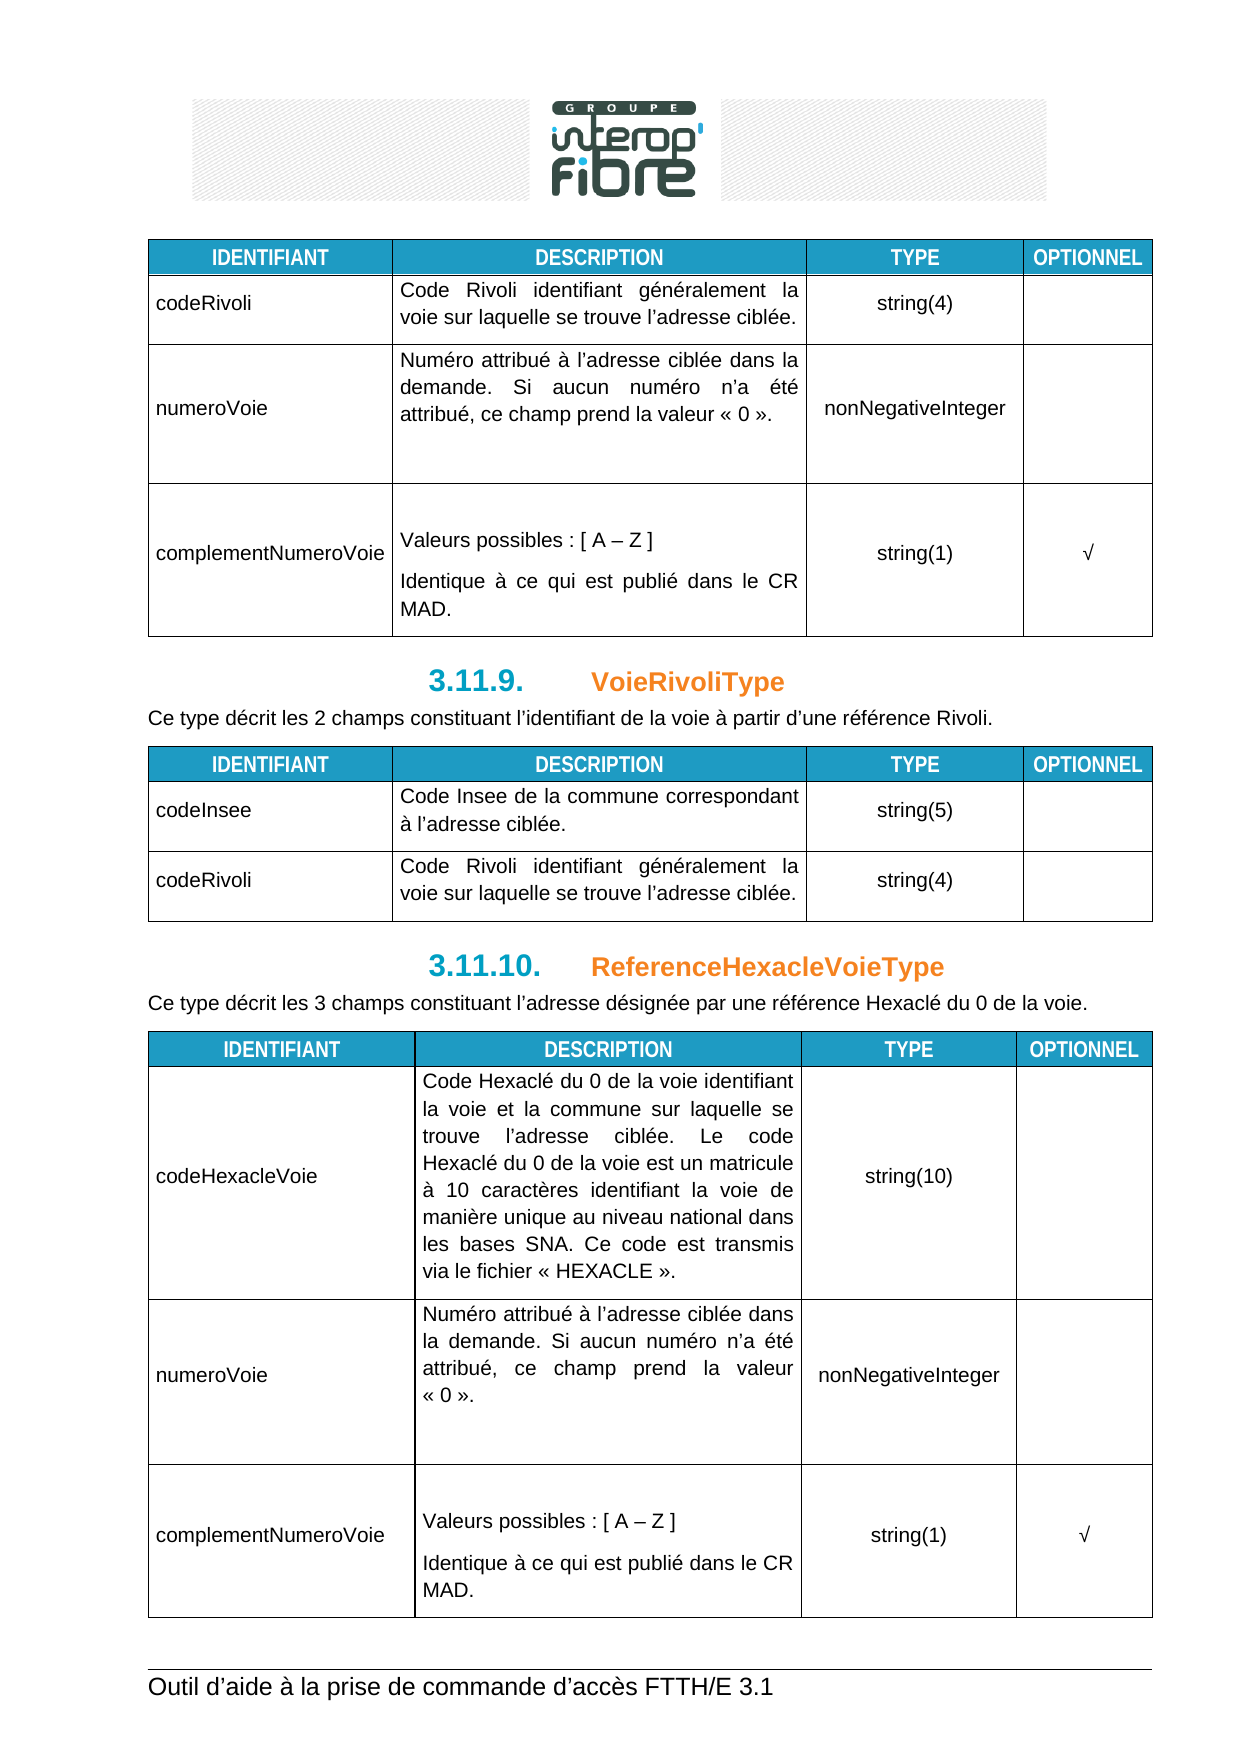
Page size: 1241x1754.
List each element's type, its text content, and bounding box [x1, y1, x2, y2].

table_cell codeHexacleVoie [149, 1067, 414, 1298]
table_header OPTIONNEL [1024, 240, 1152, 274]
table_cell string(10) [802, 1067, 1016, 1298]
table_cell string(1) [802, 1465, 1016, 1617]
table_cell Numéro attribué à l’adresse ciblée dans la demande. Si aucun numéro n’a été attribué, ce champ prend la valeur « 0 ». [416, 1300, 801, 1464]
table_cell string(5) [807, 782, 1023, 851]
table_cell Code Hexaclé du 0 de la voie identifiant la voie et la commune sur laquelle se trouve l’adresse ciblée. Le code Hexaclé du 0 de la voie est un matricule à 10 caractères identifiant la voie de manière unique au niveau national dans les bases SNA. Ce code est transmis via le fichier « HEXACLE ». [416, 1067, 801, 1298]
table_cell string(4) [807, 852, 1023, 921]
table_cell [1024, 782, 1152, 851]
table_cell codeInsee [149, 782, 392, 851]
table_cell [1017, 1067, 1152, 1298]
table_header DESCRIPTION [393, 747, 806, 781]
subtitle VoieRivoliType [399, 662, 1152, 698]
table_cell nonNegativeInteger [807, 345, 1023, 483]
table_cell codeRivoli [149, 276, 392, 344]
table_header IDENTIFIANT [149, 1032, 414, 1066]
table_cell Code Rivoli identifiant généralement la voie sur laquelle se trouve l’adresse ciblée. [393, 276, 806, 344]
table_cell √ [1024, 484, 1152, 636]
table_cell string(4) [807, 276, 1023, 344]
table_header IDENTIFIANT [149, 240, 392, 274]
table_cell [1017, 1300, 1152, 1464]
table_header TYPE [807, 240, 1023, 274]
table_cell nonNegativeInteger [802, 1300, 1016, 1464]
table_header IDENTIFIANT [149, 747, 392, 781]
subtitle ReferenceHexacleVoieType [399, 947, 1152, 983]
table_header TYPE [802, 1032, 1016, 1066]
table_cell numeroVoie [149, 345, 392, 483]
table_cell complementNumeroVoie [149, 1465, 414, 1617]
table_header OPTIONNEL [1017, 1032, 1152, 1066]
table_cell Numéro attribué à l’adresse ciblée dans la demande. Si aucun numéro n’a été attribué, ce champ prend la valeur « 0 ». [393, 345, 806, 483]
table_cell [1024, 276, 1152, 344]
picture [147, 59, 1091, 239]
text Ce type décrit les 3 champs constituant l’adresse désignée par une référence Hexaclé du 0 de la voie. [148, 989, 1152, 1016]
table_cell string(1) [807, 484, 1023, 636]
table_header DESCRIPTION [416, 1032, 801, 1066]
table_cell √ [1017, 1465, 1152, 1617]
table_header DESCRIPTION [393, 240, 806, 274]
table_header OPTIONNEL [1024, 747, 1152, 781]
table_cell [1024, 345, 1152, 483]
table_cell codeRivoli [149, 852, 392, 921]
table_cell numeroVoie [149, 1300, 414, 1464]
table_cell Valeurs possibles : [ A – Z ] Identique à ce qui est publié dans le CR MAD. [416, 1465, 801, 1617]
table_cell complementNumeroVoie [149, 484, 392, 636]
text Ce type décrit les 2 champs constituant l’identifiant de la voie à partir d’une référence Rivoli. [148, 704, 1152, 731]
table_cell Code Insee de la commune correspondant à l’adresse ciblée. [393, 782, 806, 851]
table_cell [1024, 852, 1152, 921]
table_header TYPE [807, 747, 1023, 781]
table_cell Code Rivoli identifiant généralement la voie sur laquelle se trouve l’adresse ciblée. [393, 852, 806, 921]
table_cell Valeurs possibles : [ A – Z ] Identique à ce qui est publié dans le CR MAD. [393, 484, 806, 636]
